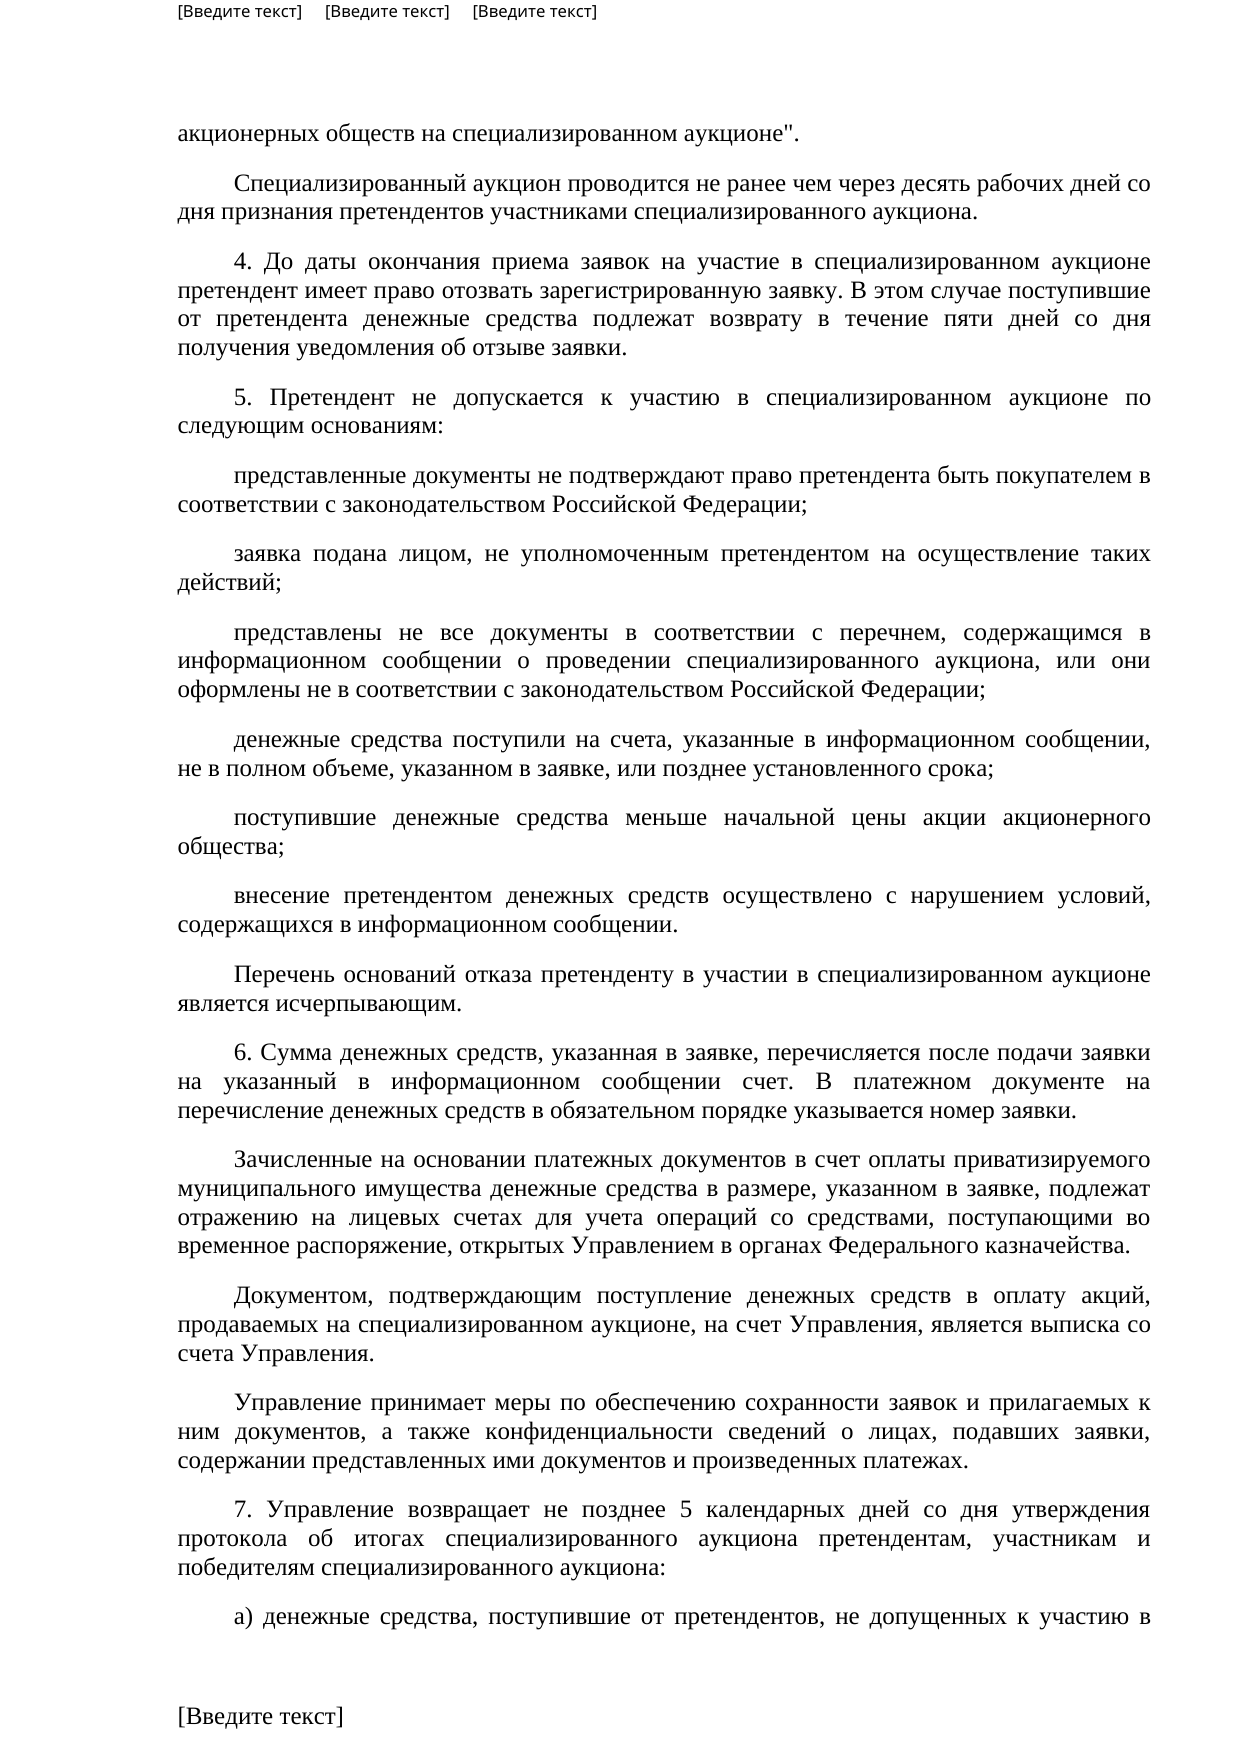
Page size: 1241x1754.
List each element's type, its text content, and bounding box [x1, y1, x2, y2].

text 6. Сумма денежных средств, указанная в заявке, перечисляется после подачи заявки на указанный в информационном сообщении счет. В платежном документе на перечисление денежных средств в обязательном порядке указывается номер заявки. [177, 1037, 1152, 1123]
text 4. До даты окончания приема заявок на участие в специализированном аукционе претендент имеет право отозвать зарегистрированную заявку. В этом случае поступившие от претендента денежные средства подлежат возврату в течение пяти дней со дня получения уведомления об отзыве заявки. [177, 246, 1152, 361]
text поступившие денежные средства меньше начальной цены акции акционерного общества; [177, 802, 1152, 860]
text Документом, подтверждающим поступление денежных средств в оплату акций, продаваемых на специализированном аукционе, на счет Управления, является выписка со счета Управления. [177, 1280, 1152, 1366]
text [177, 1601, 1152, 1630]
text Перечень оснований отказа претенденту в участии в специализированном аукционе является исчерпывающим. [177, 959, 1152, 1016]
text денежные средства поступили на счета, указанные в информационном сообщении, не в полном объеме, указанном в заявке, или позднее установленного срока; [177, 724, 1152, 781]
text представленные документы не подтверждают право претендента быть покупателем в соответствии с законодательством Российской Федерации; [177, 460, 1152, 518]
text 7. Управление возвращает не позднее 5 календарных дней со дня утверждения протокола об итогах специализированного аукциона претендентам, участникам и победителям специализированного аукциона: [177, 1494, 1152, 1581]
text Управление принимает меры по обеспечению сохранности заявок и прилагаемых к ним документов, а также конфиденциальности сведений о лицах, подавших заявки, содержании представленных ими документов и произведенных платежах. [177, 1387, 1152, 1473]
text заявка подана лицом, не уполномоченным претендентом на осуществление таких действий; [177, 538, 1152, 596]
text Специализированный аукцион проводится не ранее чем через десять рабочих дней со дня признания претендентов участниками специализированного аукциона. [177, 168, 1152, 225]
text 5. Претендент не допускается к участию в специализированном аукционе по следующим основаниям: [177, 382, 1152, 439]
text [177, 118, 1152, 147]
text Зачисленные на основании платежных документов в счет оплаты приватизируемого муниципального имущества денежные средства в размере, указанном в заявке, подлежат отражению на лицевых счетах для учета операций со средствами, поступающими во временное распоряжение, открытых Управлением в органах Федерального казначейства. [177, 1144, 1152, 1259]
text представлены не все документы в соответствии с перечнем, содержащимся в информационном сообщении о проведении специализированного аукциона, или они оформлены не в соответствии с законодательством Российской Федерации; [177, 617, 1152, 703]
text внесение претендентом денежных средств осуществлено с нарушением условий, содержащихся в информационном сообщении. [177, 881, 1152, 938]
